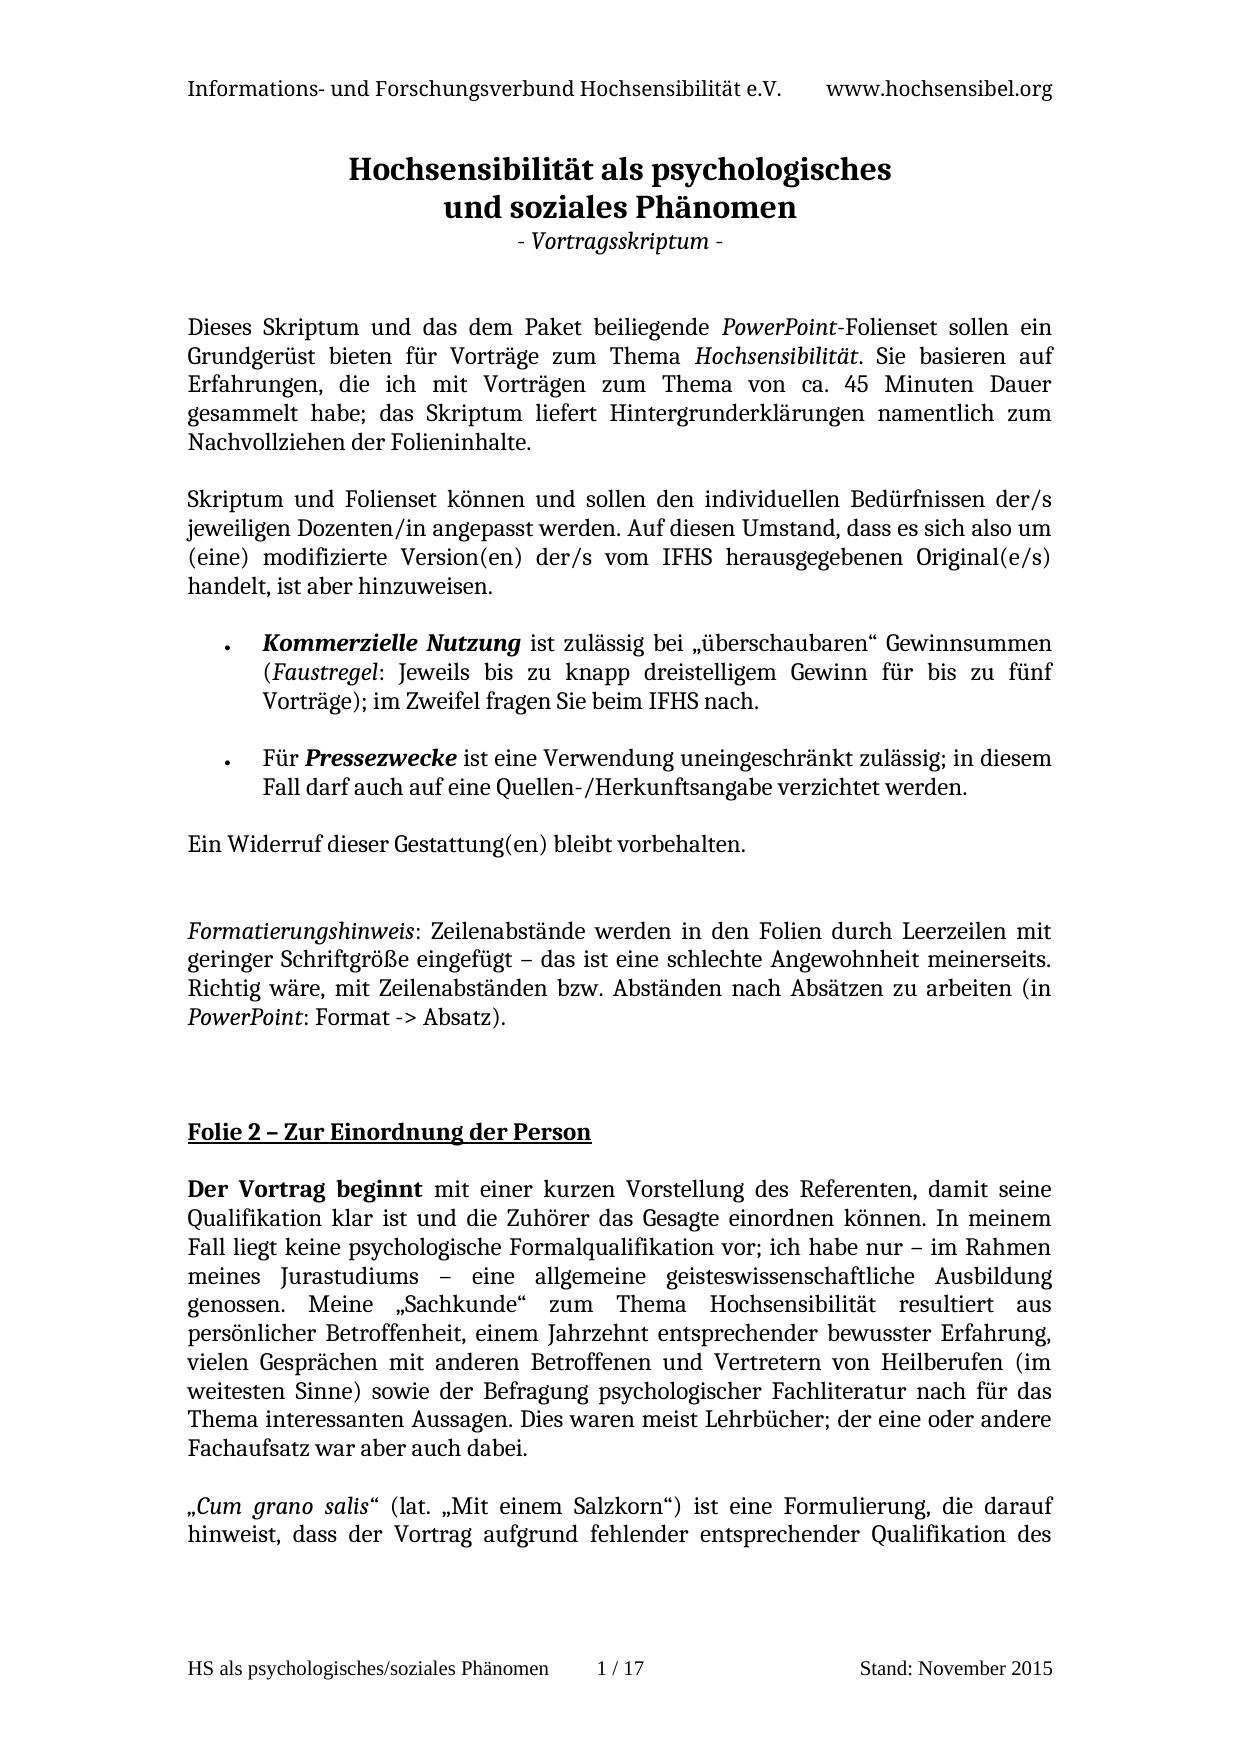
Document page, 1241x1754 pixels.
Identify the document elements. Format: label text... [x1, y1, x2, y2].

text Hochsensibilität als psychologisches und soziales Phänomen [187, 150, 1053, 227]
text - Vortragsskriptum - [187, 227, 1053, 255]
text Dieses Skriptum und das dem Paket beiliegende PowerPoint-Folienset sollen ein Grundgerüst bieten für Vorträge zum Thema Hochsensibilität. Sie basieren auf Erfahrungen, die ich mit Vorträgen zum Thema von ca. 45 Minuten Dauer gesammelt habe; das Skriptum liefert Hintergrunderklärungen namentlich zum Nachvollziehen der Folieninhalte. [187, 284, 1053, 457]
text Ein Widerruf dieser Gestattung(en) bleibt vorbehalten. [187, 830, 1053, 859]
list Kommerzielle Nutzung ist zulässig bei „überschaubaren“ Gewinnsummen (Faustregel: Jeweils bis zu knapp dreistelligem Gewinn für bis zu fünf Vorträge); im Zweifel fragen Sie beim IFHS nach. [225, 629, 1053, 715]
list Für Pressezwecke ist eine Verwendung uneingeschränkt zulässig; in diesem Fall darf auch auf eine Quellen-/Herkunftsangabe verzichtet werden. [225, 744, 1053, 802]
text Skriptum und Folienset können und sollen den individuellen Bedürfnissen der/s jeweiligen Dozenten/in angepasst werden. Auf diesen Umstand, dass es sich also um (eine) modifizierte Version(en) der/s vom IFHS herausgegebenen Original(e/s) handelt, ist aber hinzuweisen. [187, 485, 1053, 600]
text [187, 1492, 1053, 1549]
text Folie 2 – Zur Einordnung der Person [187, 1118, 1053, 1147]
text Der Vortrag beginnt mit einer kurzen Vorstellung des Referenten, damit seine Qualifikation klar ist und die Zuhörer das Gesagte einordnen können. In meinem Fall liegt keine psychologische Formalqualifikation vor; ich habe nur – im Rahmen meines Jurastudiums – eine allgemeine geisteswissenschaftliche Ausbildung genossen. Meine „Sachkunde“ zum Thema Hochsensibilität resultiert aus persönlicher Betroffenheit, einem Jahrzehnt entsprechender bewusster Erfahrung, vielen Gesprächen mit anderen Betroffenen und Vertretern von Heilberufen (im weitesten Sinne) sowie der Befragung psychologischer Fachliteratur nach für das Thema interessanten Aussagen. Dies waren meist Lehrbücher; der eine oder andere Fachaufsatz war aber auch dabei. [187, 1175, 1053, 1463]
text Formatierungshinweis: Zeilenabstände werden in den Folien durch Leerzeilen mit geringer Schriftgröße eingefügt – das ist eine schlechte Angewohnheit meinerseits. Richtig wäre, mit Zeilenabständen bzw. Abständen nach Absätzen zu arbeiten (in PowerPoint: Format -> Absatz). [187, 917, 1053, 1032]
